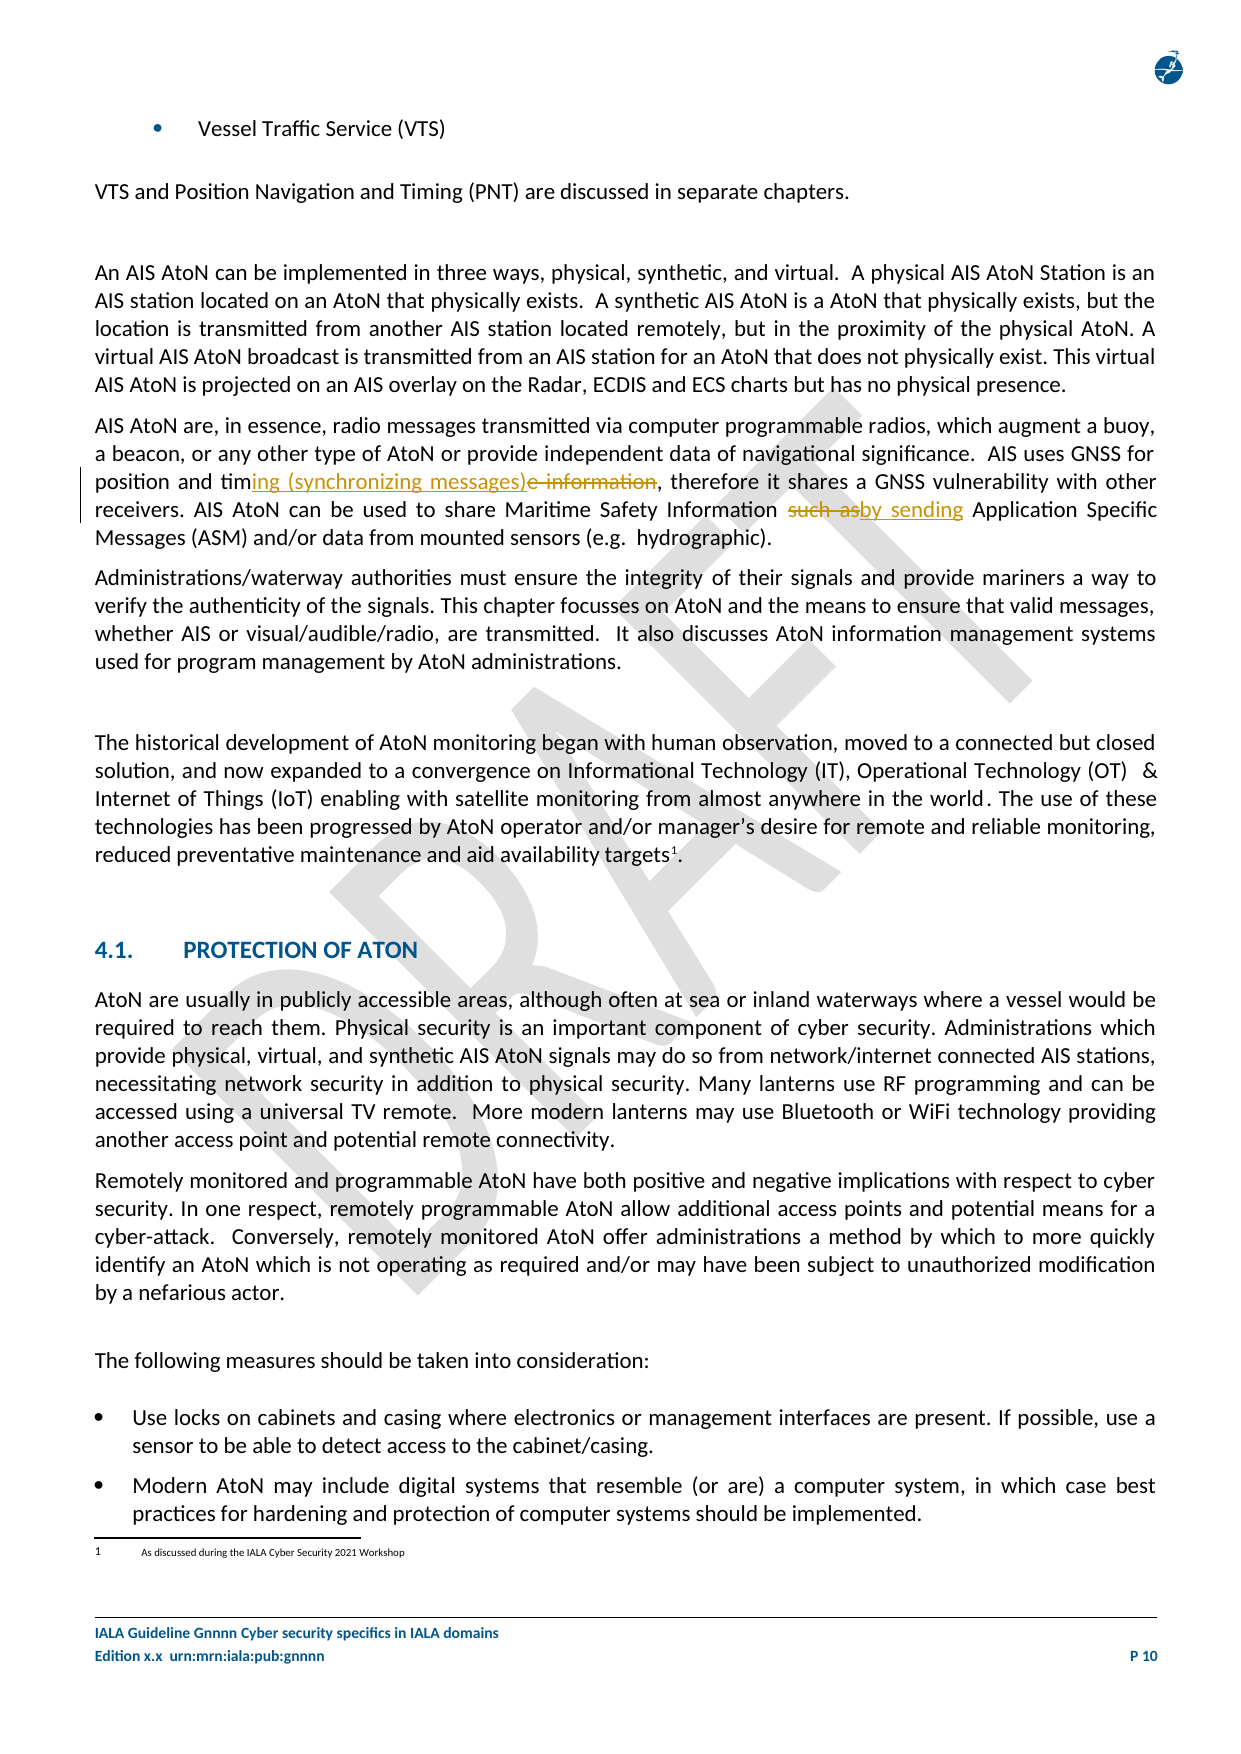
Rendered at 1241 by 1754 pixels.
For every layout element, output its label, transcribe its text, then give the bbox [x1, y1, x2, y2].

text AtoN are usually in publicly accessible areas, although often at sea or inland waterways where a vessel would be required to reach them. Physical security is an important component of cyber security. Administrations which provide physical, virtual, and synthetic AIS AtoN signals may do so from network/internet connected AIS stations, necessitating network security in addition to physical security. Many lanterns use RF programming and can be accessed using a universal TV remote. More modern lanterns may use Bluetooth or WiFi technology providing another access point and potential remote connectivity. [94, 985, 1157, 1153]
list Use locks on cabinets and casing where electronics or management interfaces are present. If possible, use a sensor to be able to detect access to the cabinet/casing. [94, 1403, 1157, 1459]
list Modern AtoN may include digital systems that resemble (or are) a computer system, in which case best practices for hardening and protection of computer systems should be implemented. [94, 1471, 1157, 1527]
text The following measures should be taken into consideration: [94, 1347, 1157, 1375]
text Vessel Traffic Service (VTS) [153, 114, 1157, 142]
text Administrations/waterway authorities must ensure the integrity of their signals and provide mariners a way to verify the authenticity of the signals. This chapter focusses on AtoN and the means to ensure that valid messages, whether AIS or visual/audible/radio, are transmitted. It also discusses AtoN information management systems used for program management by AtoN administrations. [94, 563, 1157, 675]
text An AIS AtoN can be implemented in three ways, physical, synthetic, and virtual. A physical AIS AtoN Station is an AIS station located on an AtoN that physically exists. A synthetic AIS AtoN is a AtoN that physically exists, but the location is transmitted from another AIS station located remotely, but in the proximity of the physical AtoN. A virtual AIS AtoN broadcast is transmitted from an AIS station for an AtoN that does not physically exist. This virtual AIS AtoN is projected on an AIS overlay on the Radar, ECDIS and ECS charts but has no physical presence. [94, 258, 1157, 398]
subtitle Protection of ATON [94, 934, 1157, 964]
picture [1123, 0, 1241, 119]
text The historical development of AtoN monitoring began with human observation, moved to a connected but closed solution, and now expanded to a convergence on Informational Technology (IT), Operational Technology (OT) & Internet of Things (IoT) enabling with satellite monitoring from almost anywhere in the world. The use of these technologies has been progressed by AtoN operator and/or manager’s desire for remote and reliable monitoring, reduced preventative maintenance and aid availability targets. [94, 728, 1157, 868]
text VTS and Position Navigation and Timing (PNT) are discussed in separate chapters. [94, 177, 1157, 205]
text AIS AtoN are, in essence, radio messages transmitted via computer programmable radios, which augment a buoy, a beacon, or any other type of AtoN or provide independent data of navigational significance. AIS uses GNSS for position and tim, therefore it shares a GNSS vulnerability with other receivers. AIS AtoN can be used to share Maritime Safety Information Application Specific Messages (ASM) and/or data from mounted sensors (e.g. hydrographic). [94, 411, 1157, 551]
text Remotely monitored and programmable AtoN have both positive and negative implications with respect to cyber security. In one respect, remotely programmable AtoN allow additional access points and potential means for a cyber-attack. Conversely, remotely monitored AtoN offer administrations a method by which to more quickly identify an AtoN which is not operating as required and/or may have been subject to unauthorized modification by a nefarious actor. [94, 1166, 1157, 1306]
